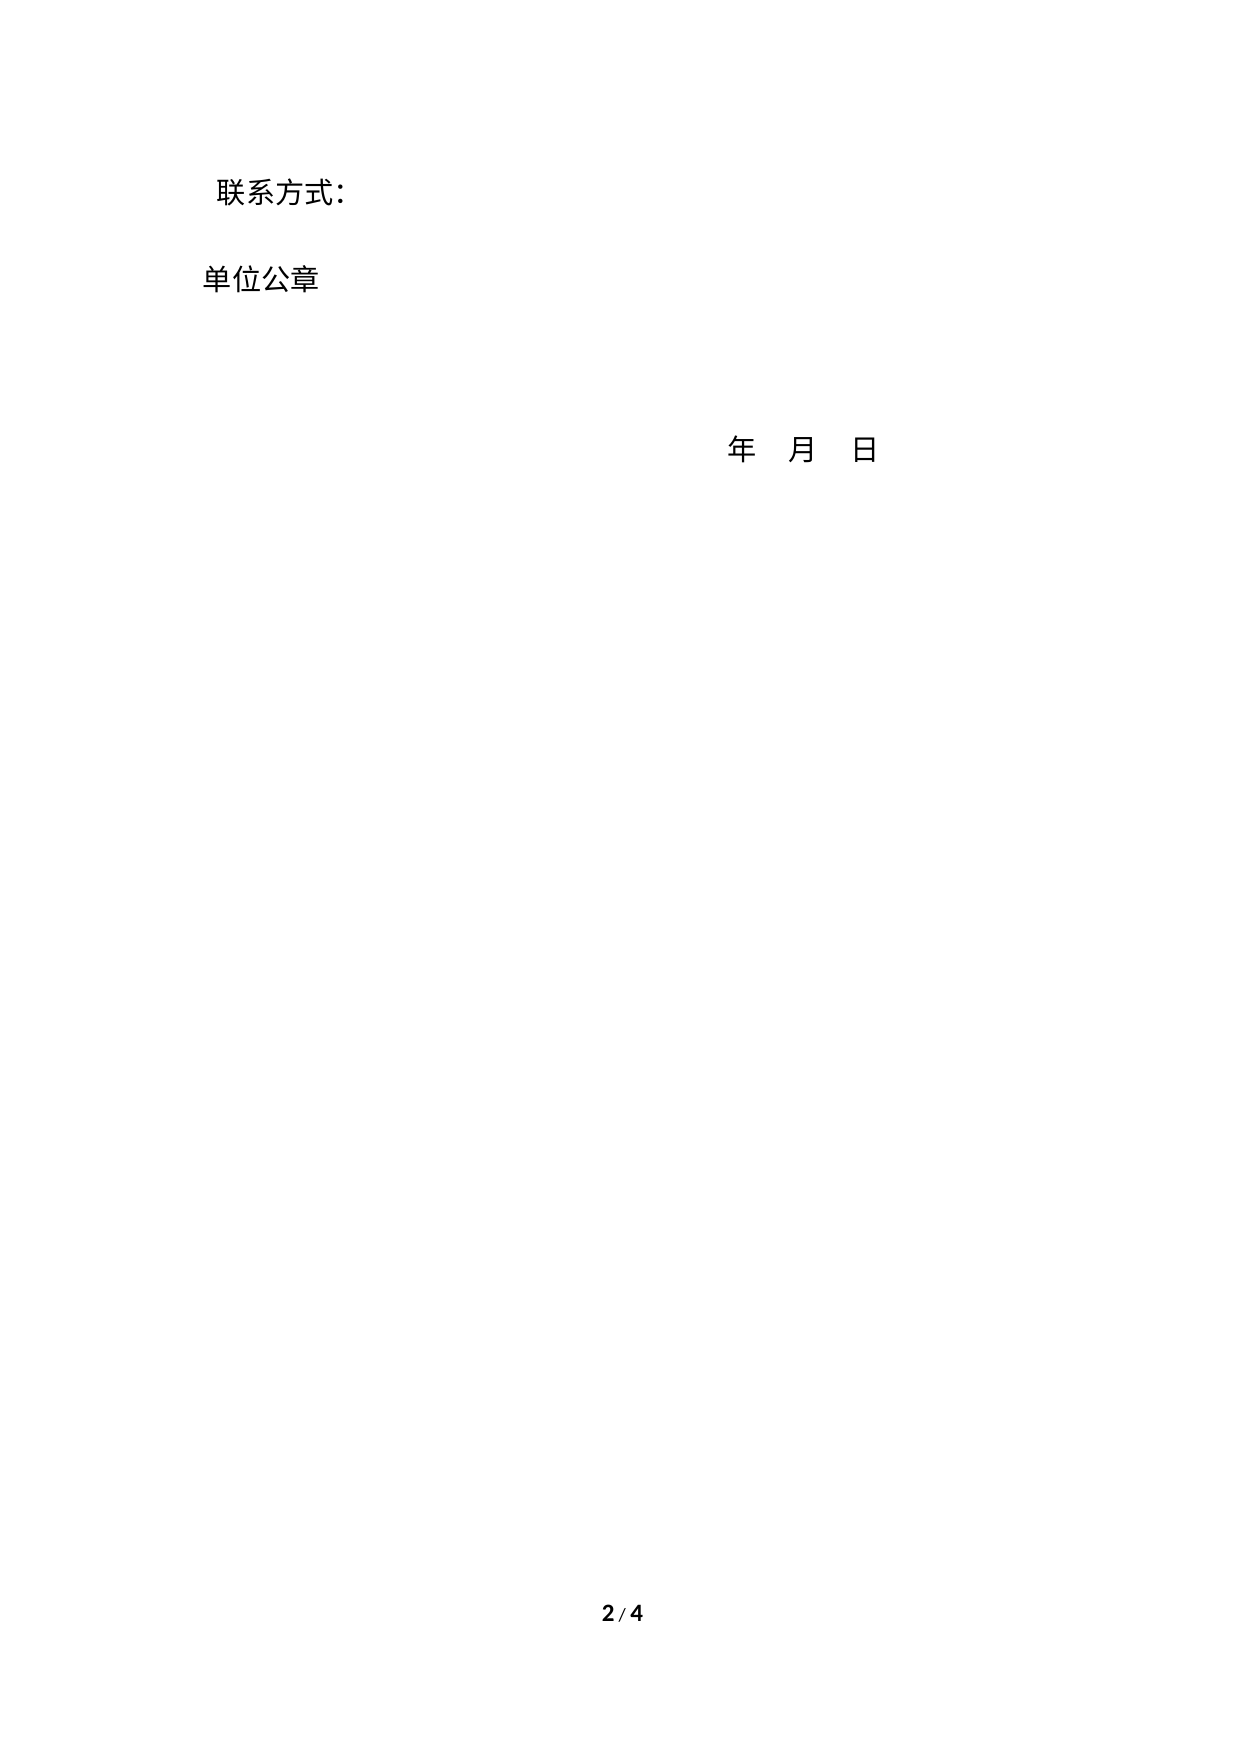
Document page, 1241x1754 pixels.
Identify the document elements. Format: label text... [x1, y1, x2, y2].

text 联系方式： [187, 158, 1053, 223]
text 年 月 日 [187, 416, 1053, 481]
text 单位公章 [187, 245, 1053, 310]
